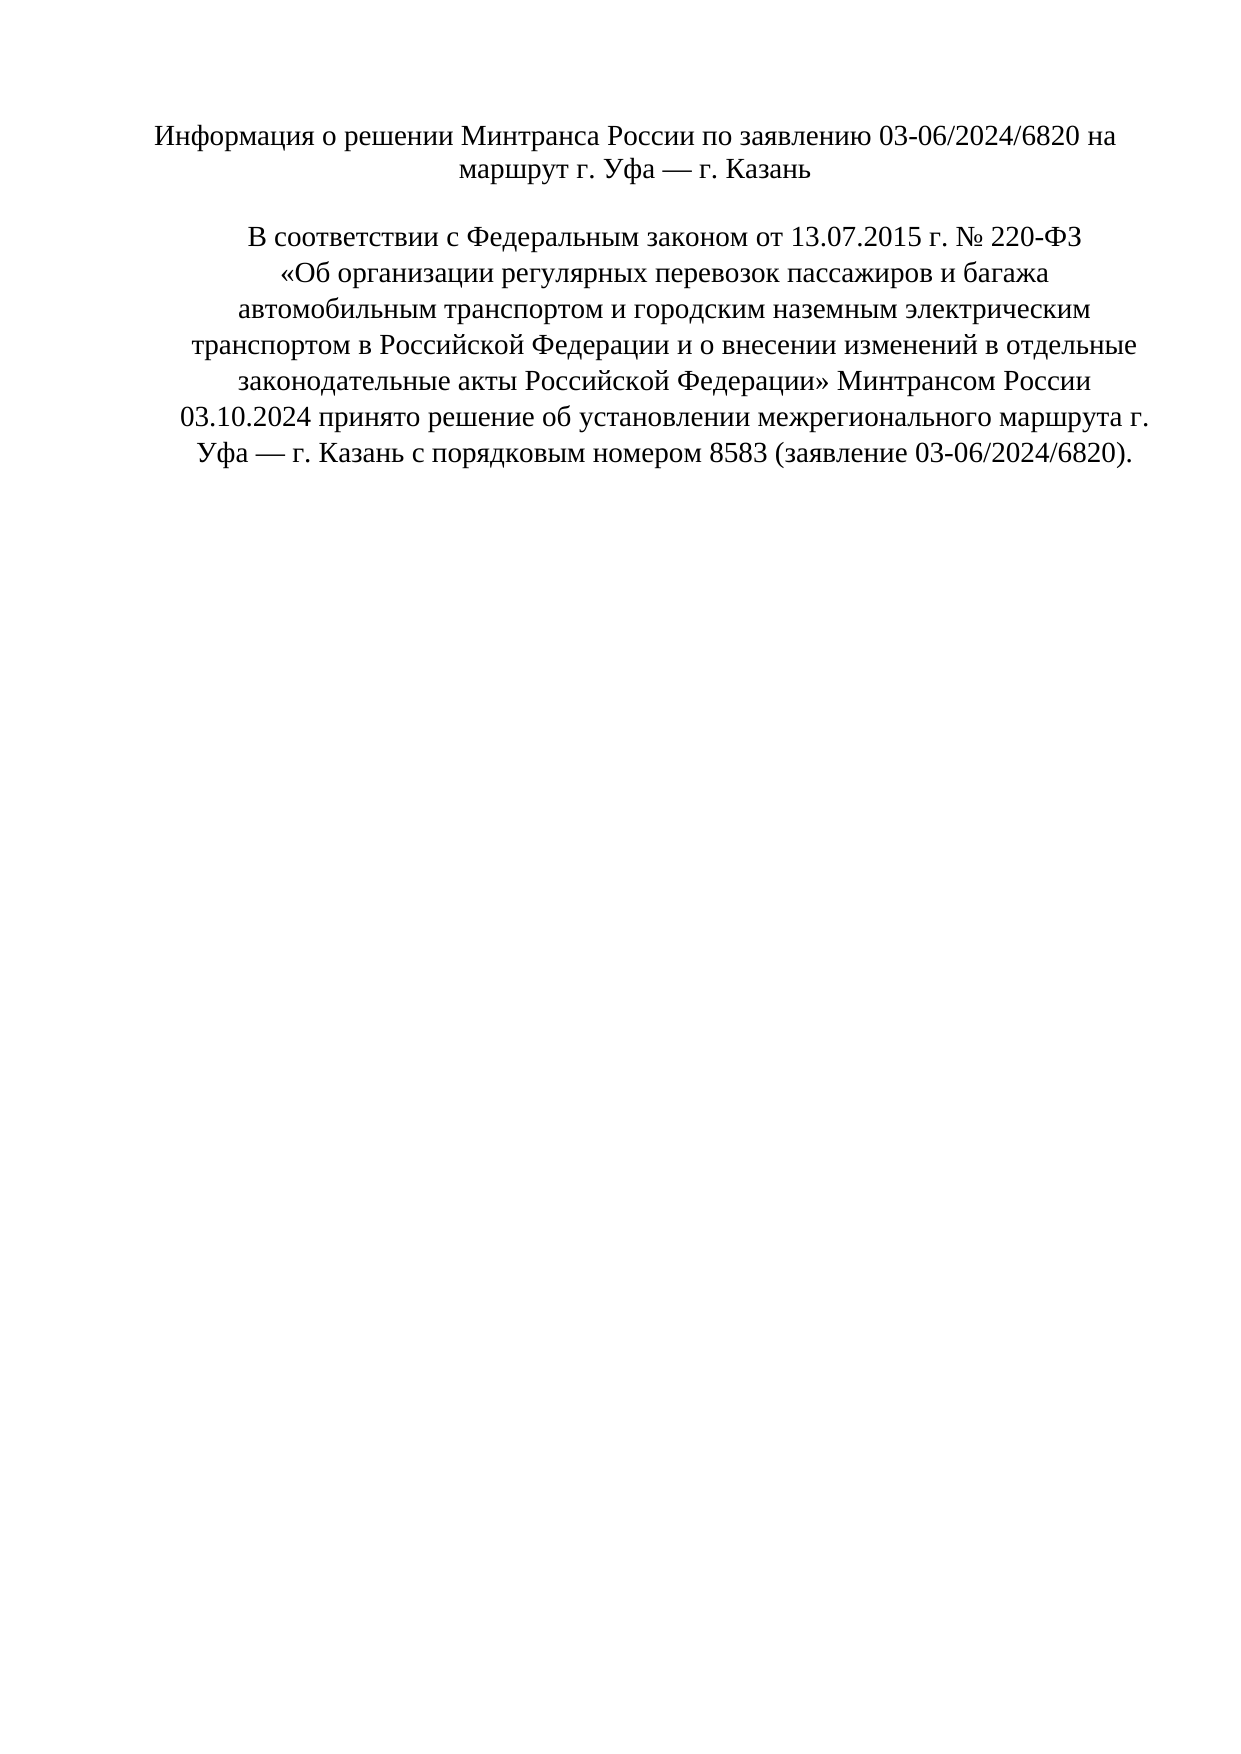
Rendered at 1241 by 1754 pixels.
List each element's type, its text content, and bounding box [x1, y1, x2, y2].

text Информация о решении Минтранса России по заявлению 03-06/2024/6820 на маршрут г. Уфа — г. Казань [118, 118, 1152, 185]
text В соответствии с Федеральным законом от 13.07.2015 г. № 220-ФЗ «Об организации регулярных перевозок пассажиров и багажа автомобильным транспортом и городским наземным электрическим транспортом в Российской Федерации и о внесении изменений в отдельные законодательные акты Российской Федерации» Минтрансом России 03.10.2024 принято решение об установлении межрегионального маршрута г. Уфа — г. Казань с порядковым номером 8583 (заявление 03-06/2024/6820). [177, 219, 1152, 469]
